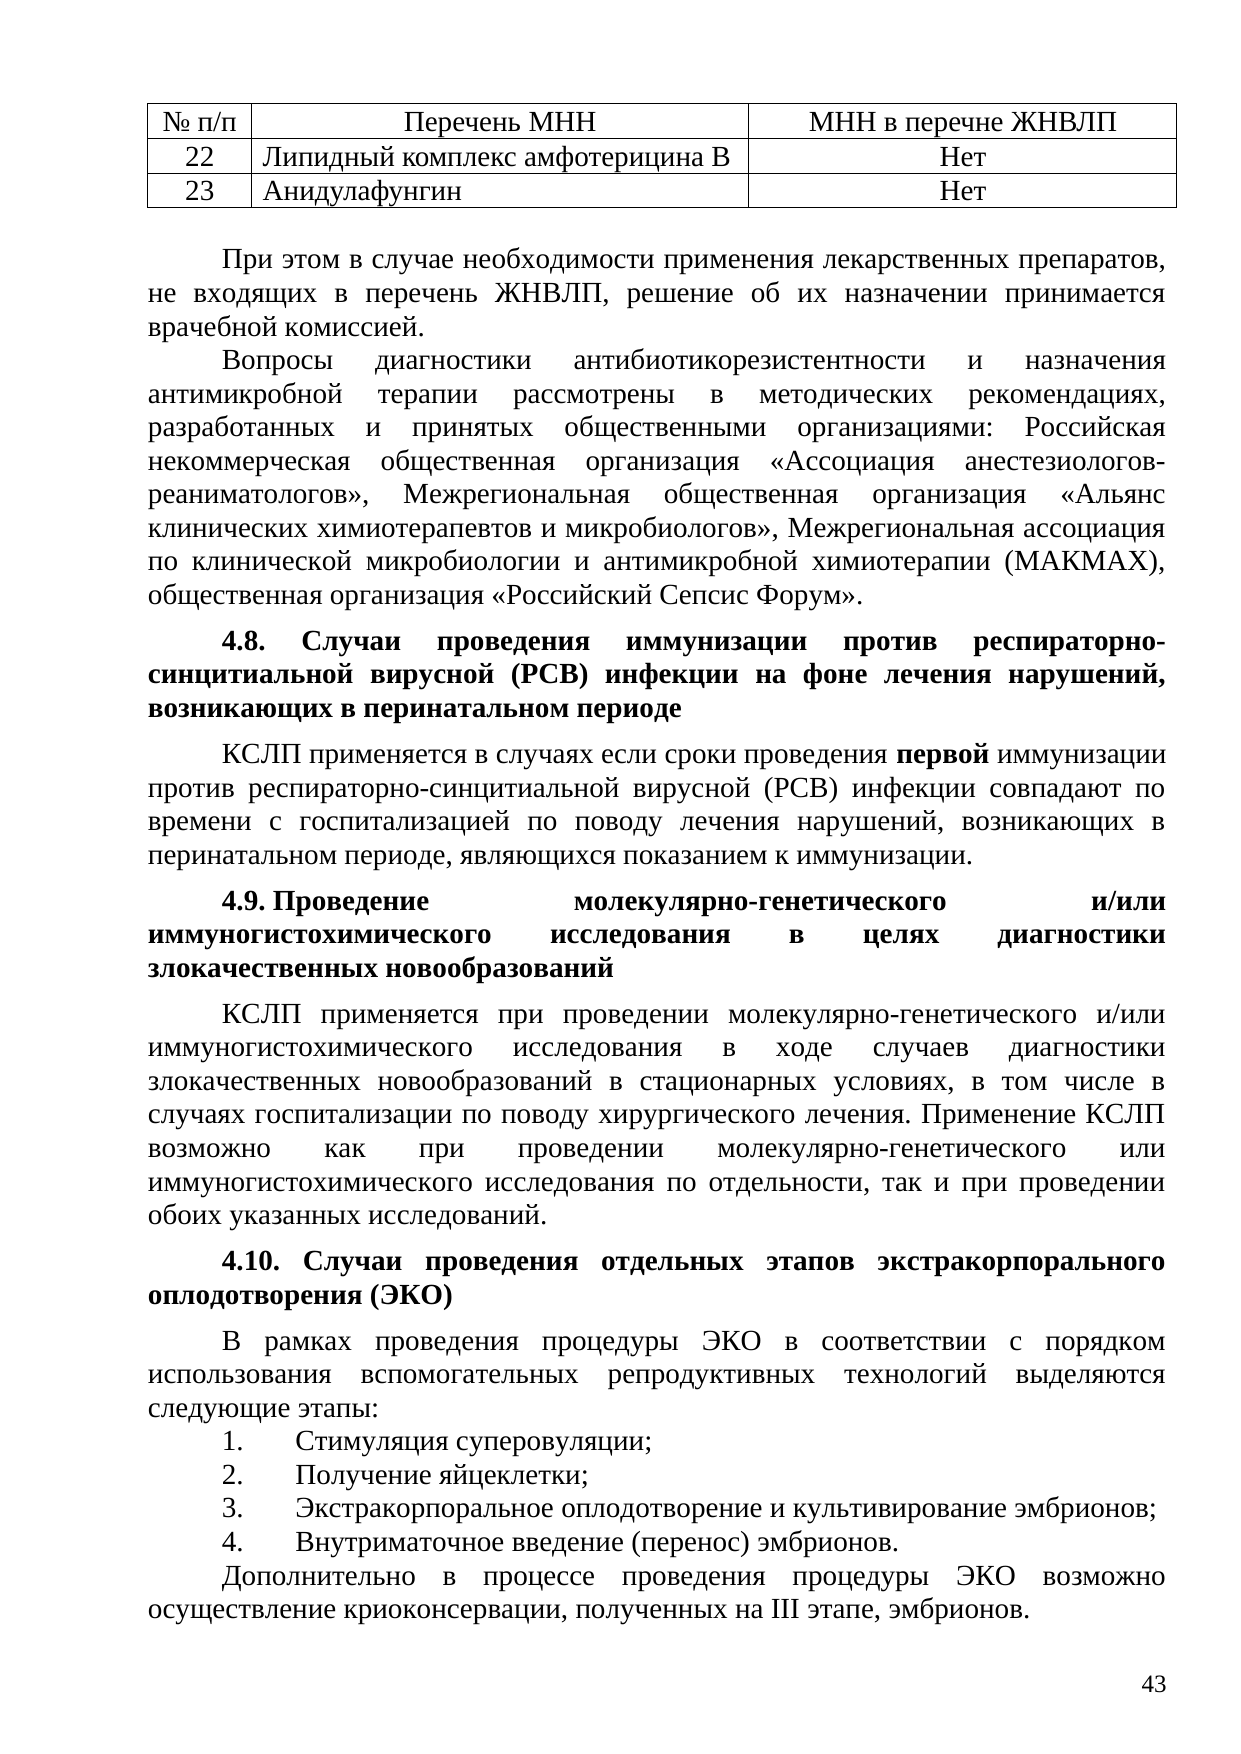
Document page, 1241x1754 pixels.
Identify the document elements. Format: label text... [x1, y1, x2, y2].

table_header МНН в перечне ЖНВЛП [749, 104, 1176, 138]
subtitle 4.10. Случаи проведения отдельных этапов экстракорпорального оплодотворения (ЭКО) [148, 1243, 1166, 1310]
list Внутриматочное введение (перенос) эмбрионов. [148, 1524, 1166, 1558]
text Дополнительно в процессе проведения процедуры ЭКО возможно осуществление криоконсервации, полученных на III этапе, эмбрионов. [148, 1558, 1166, 1625]
table_cell 23 [148, 174, 251, 207]
table_cell Анидулафунгин [252, 174, 748, 207]
list КСЛП применяется в случаях если сроки проведения первой иммунизации против респираторно-синцитиальной вирусной (РСВ) инфекции совпадают по времени с госпитализацией по поводу лечения нарушений, возникающих в перинатальном периоде, являющихся показанием к иммунизации. [148, 736, 1166, 870]
list При этом в случае необходимости применения лекарственных препаратов, не входящих в перечень ЖНВЛП, решение об их назначении принимается врачебной комиссией. [148, 242, 1166, 342]
list Стимуляция суперовуляции; [148, 1423, 1166, 1457]
table_cell 22 [148, 139, 251, 172]
list Экстракорпоральное оплодотворение и культивирование эмбрионов; [148, 1491, 1166, 1524]
table_cell Нет [749, 139, 1176, 172]
list Вопросы диагностики антибиотикорезистентности и назначения антимикробной терапии рассмотрены в методических рекомендациях, разработанных и принятых общественными организациями: Российская некоммерческая общественная организация «Ассоциация анестезиологов-реаниматологов», Межрегиональная общественная организация «Альянс клинических химиотерапевтов и микробиологов», Межрегиональная ассоциация по клинической микробиологии и антимикробной химиотерапии (МАКМАХ), общественная организация «Российский Сепсис Форум». [148, 342, 1166, 611]
text В рамках проведения процедуры ЭКО в соответствии с порядком использования вспомогательных репродуктивных технологий выделяются следующие этапы: [148, 1323, 1166, 1423]
table_header Перечень МНН [252, 104, 748, 138]
list Получение яйцеклетки; [148, 1457, 1166, 1491]
table_cell Липидный комплекс амфотерицина В [252, 139, 748, 172]
table_header № п/п [148, 104, 251, 138]
table_cell Нет [749, 174, 1176, 207]
subtitle 4.8. Случаи проведения иммунизации против респираторно-синцитиальной вирусной (РСВ) инфекции на фоне лечения нарушений, возникающих в перинатальном периоде [148, 623, 1166, 724]
list КСЛП применяется при проведении молекулярно-генетического и/или иммуногистохимического исследования в ходе случаев диагностики злокачественных новообразований в стационарных условиях, в том числе в случаях госпитализации по поводу хирургического лечения. Применение КСЛП возможно как при проведении молекулярно-генетического или иммуногистохимического исследования по отдельности, так и при проведении обоих указанных исследований. [148, 996, 1166, 1231]
subtitle 4.9. Проведение молекулярно-генетического и/или иммуногистохимического исследования в целях диагностики злокачественных новообразований [148, 883, 1166, 983]
